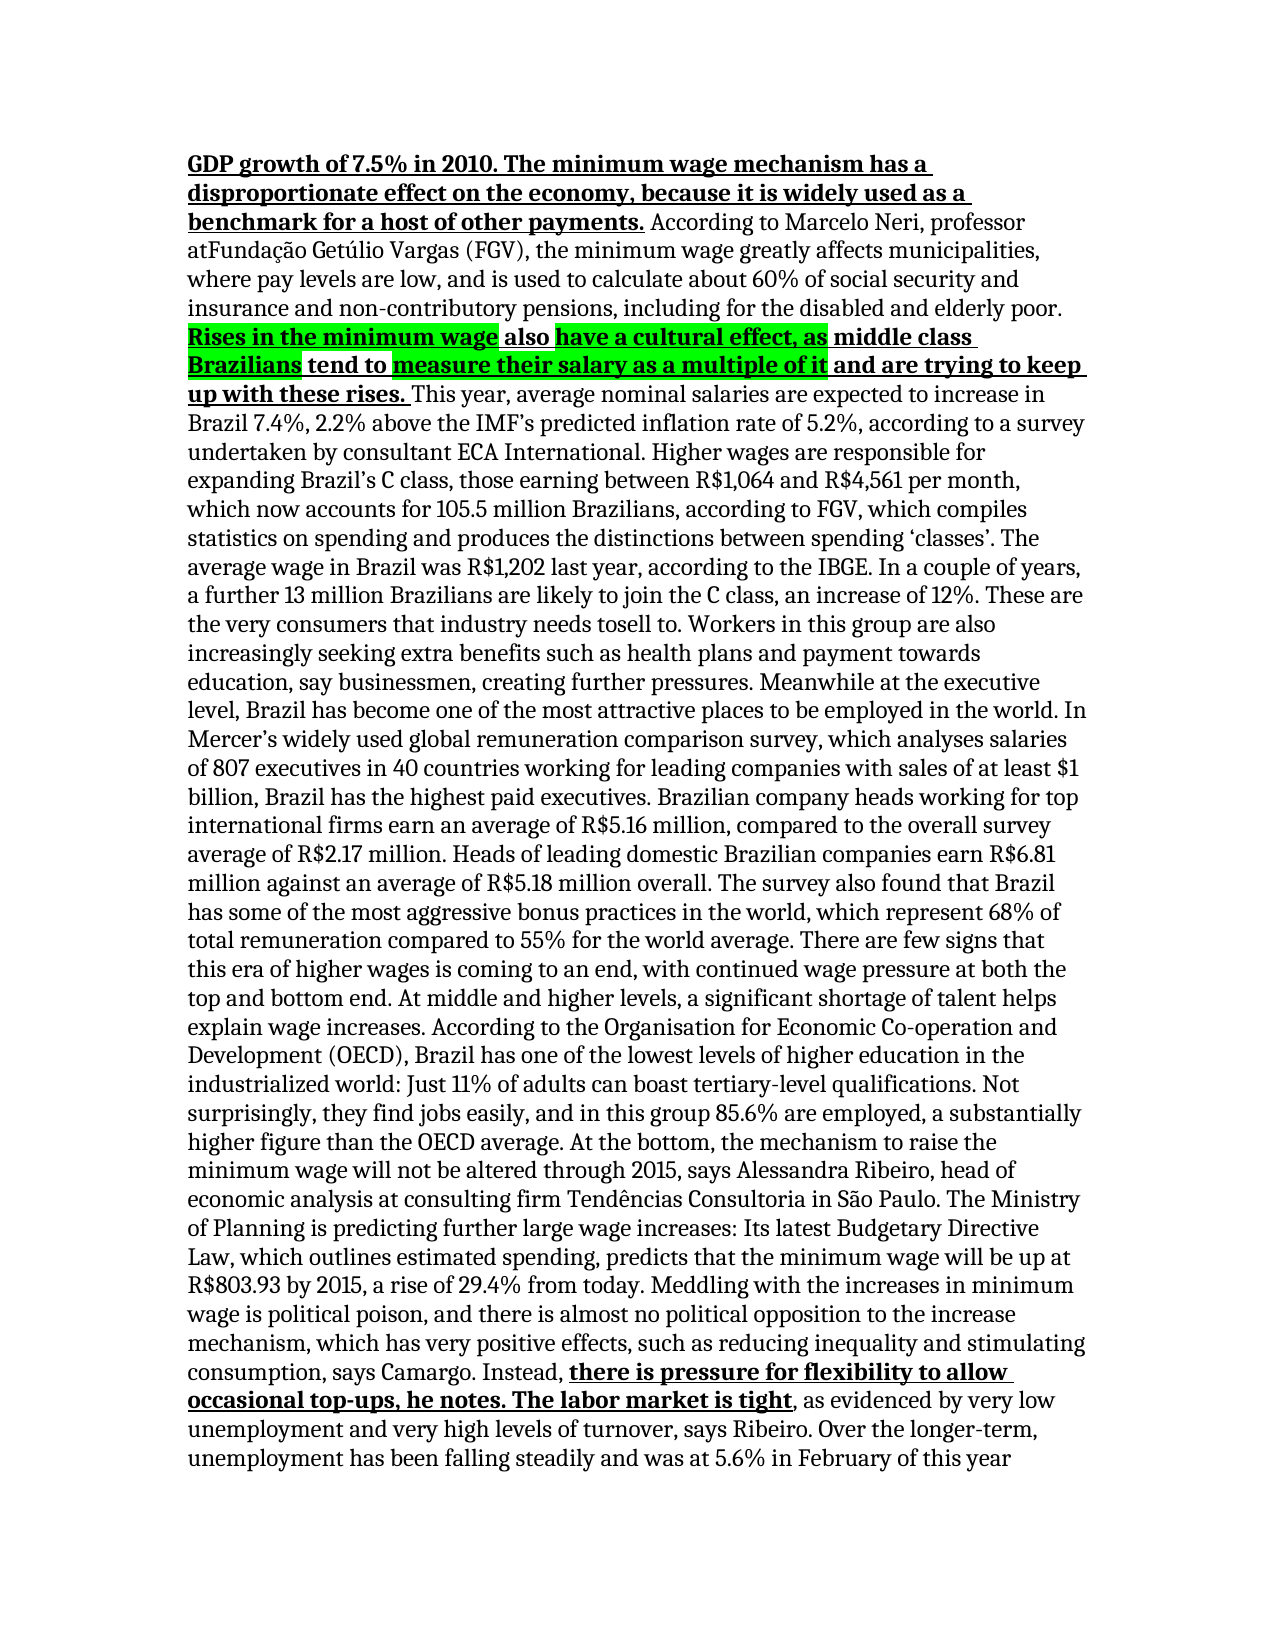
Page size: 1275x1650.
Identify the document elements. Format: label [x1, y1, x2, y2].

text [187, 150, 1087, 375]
text [187, 376, 1087, 1472]
